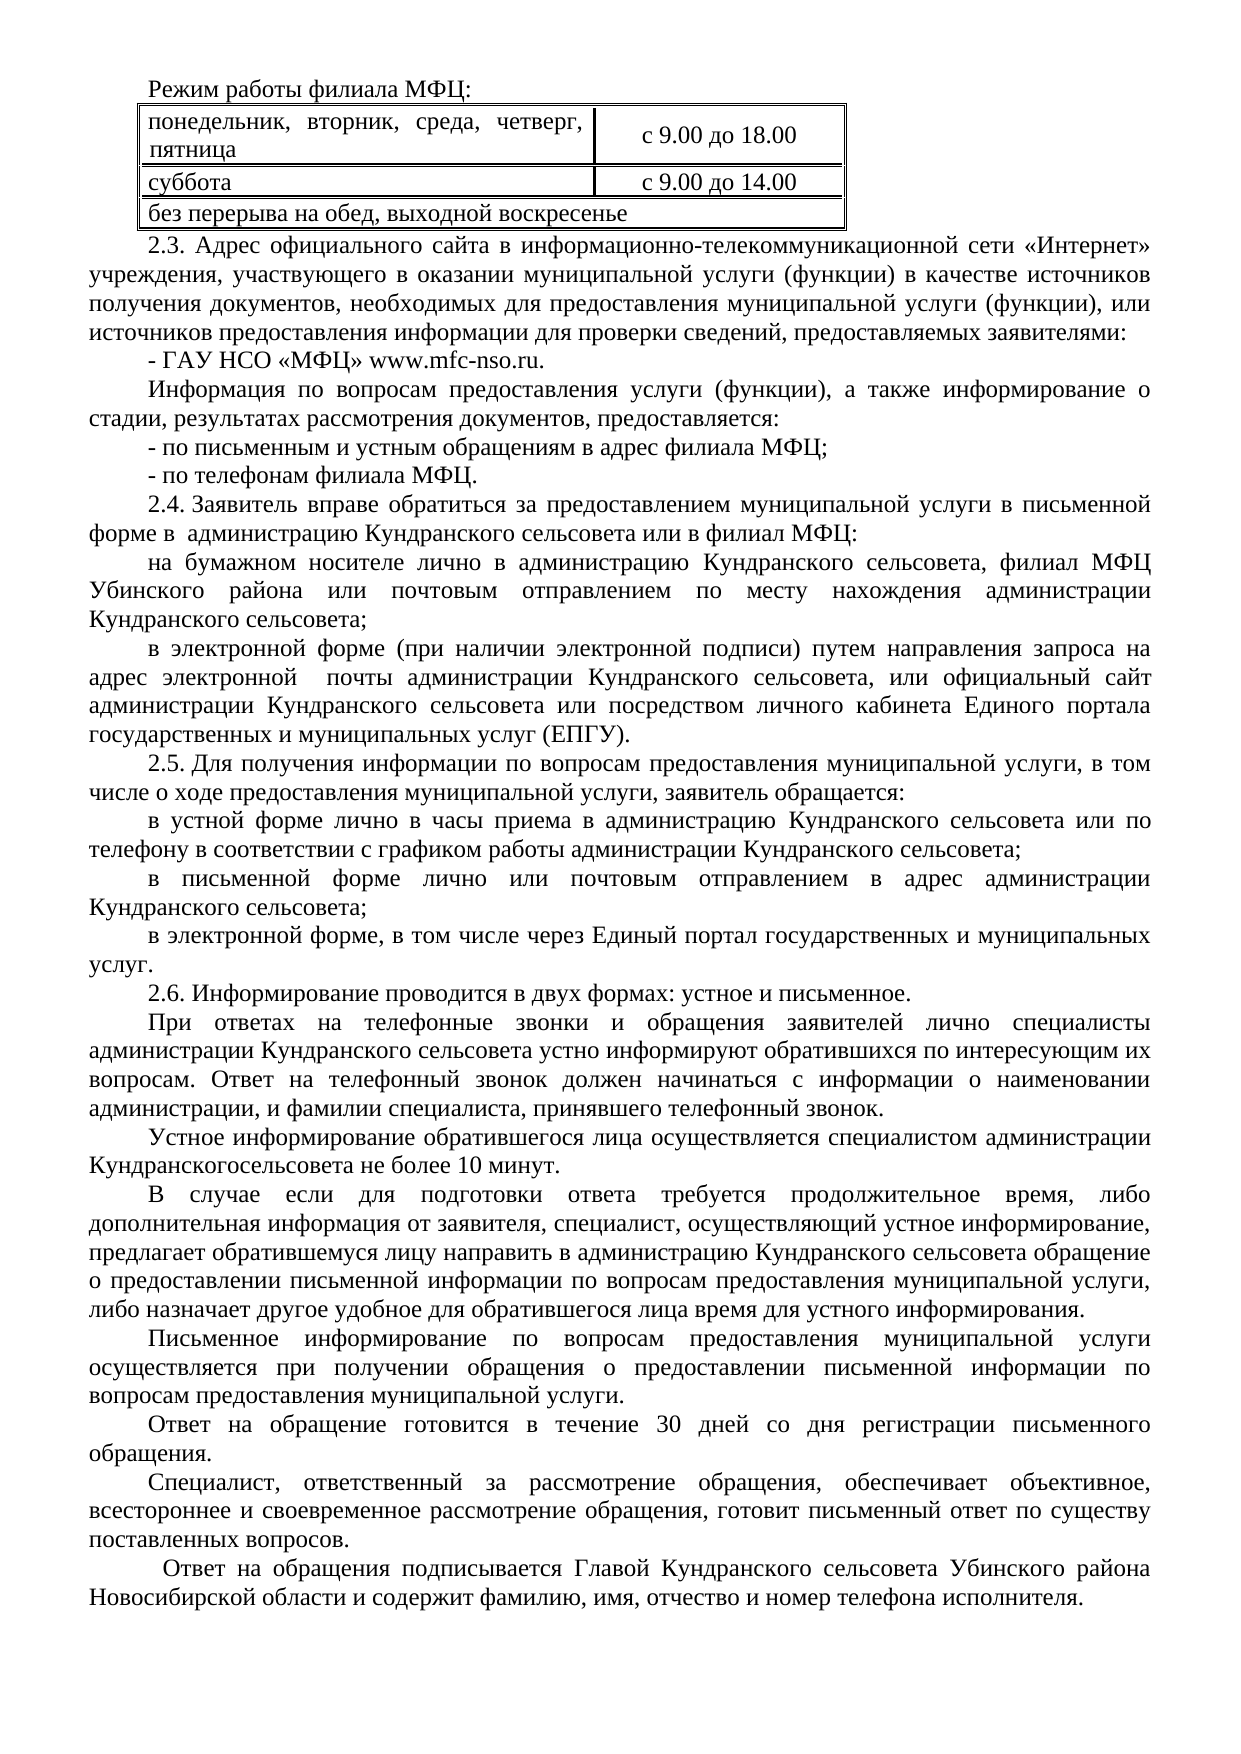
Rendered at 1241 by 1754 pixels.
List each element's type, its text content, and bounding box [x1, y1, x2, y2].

table_cell без перерыва на обед, выходной воскресенье [140, 195, 844, 227]
text Письменное информирование по вопросам предоставления муниципальной услуги осуществляется при получении обращения о предоставлении письменной информации по вопросам предоставления муниципальной услуги. [89, 1323, 1152, 1409]
text При ответах на телефонные звонки и обращения заявителей лично специалисты администрации Кундранского сельсовета устно информируют обратившихся по интересующим их вопросам. Ответ на телефонный звонок должен начинаться с информации о наименовании администрации, и фамилии специалиста, принявшего телефонный звонок. [89, 1007, 1152, 1122]
text в электронной форме, в том числе через Единый портал государственных и муниципальных услуг. [89, 921, 1152, 978]
text 2.3. Адрес официального сайта в информационно-телекоммуникационной сети «Интернет» учреждения, участвующего в оказании муниципальной услуги (функции) в качестве источников получения документов, необходимых для предоставления муниципальной услуги (функции), или источников предоставления информации для проверки сведений, предоставляемых заявителями: [89, 231, 1152, 346]
table_header понедельник, вторник, среда, четверг, пятница [140, 106, 594, 163]
table_cell с 9.00 до 14.00 [596, 163, 844, 195]
text 2.5. Для получения информации по вопросам предоставления муниципальной услуги, в том числе о ходе предоставления муниципальной услуги, заявитель обращается: [89, 748, 1152, 806]
text Режим работы филиала МФЦ: [89, 74, 1152, 103]
text - ГАУ НСО «МФЦ» www.mfc-nso.ru. [89, 346, 1152, 374]
text 2.6. Информирование проводится в двух формах: устное и письменное. [89, 978, 1152, 1007]
text Устное информирование обратившегося лица осуществляется специалистом администрации Кундранскогосельсовета не более 10 минут. [89, 1122, 1152, 1179]
text на бумажном носителе лично в администрацию Кундранского сельсовета, филиал МФЦ Убинского района или почтовым отправлением по месту нахождения администрации Кундранского сельсовета; [89, 547, 1152, 633]
text в устной форме лично в часы приема в администрацию Кундранского сельсовета или по телефону в соответствии с графиком работы администрации Кундранского сельсовета; [89, 806, 1152, 863]
text В случае если для подготовки ответа требуется продолжительное время, либо дополнительная информация от заявителя, специалист, осуществляющий устное информирование, предлагает обратившемуся лицу направить в администрацию Кундранского сельсовета обращение о предоставлении письменной информации по вопросам предоставления муниципальной услуги, либо назначает другое удобное для обратившегося лица время для устного информирования. [89, 1179, 1152, 1323]
text в электронной форме (при наличии электронной подписи) путем направления запроса на адрес электронной почты администрации Кундранского сельсовета, или официальный сайт администрации Кундранского сельсовета или посредством личного кабинета Единого портала государственных и муниципальных услуг (ЕПГУ). [89, 633, 1152, 748]
text Специалист, ответственный за рассмотрение обращения, обеспечивает объективное, всестороннее и своевременное рассмотрение обращения, готовит письменный ответ по существу поставленных вопросов. [89, 1467, 1152, 1553]
text в письменной форме лично или почтовым отправлением в адрес администрации Кундранского сельсовета; [89, 863, 1152, 921]
text Ответ на обращения подписывается Главой Кундранского сельсовета Убинского района Новосибирской области и содержит фамилию, имя, отчество и номер телефона исполнителя. [89, 1553, 1152, 1611]
text Информация по вопросам предоставления услуги (функции), а также информирование о стадии, результатах рассмотрения документов, предоставляется: [89, 374, 1152, 432]
text - по письменным и устным обращениям в адрес филиала МФЦ; [89, 432, 1152, 461]
table_cell суббота [140, 163, 593, 195]
text - по телефонам филиала МФЦ. [89, 461, 1152, 489]
text Ответ на обращение готовится в течение 30 дней со дня регистрации письменного обращения. [89, 1409, 1152, 1467]
table_header с 9.00 до 18.00 [594, 106, 844, 163]
text 2.4. Заявитель вправе обратиться за предоставлением муниципальной услуги в письменной форме в администрацию Кундранского сельсовета или в филиал МФЦ: [89, 489, 1152, 547]
